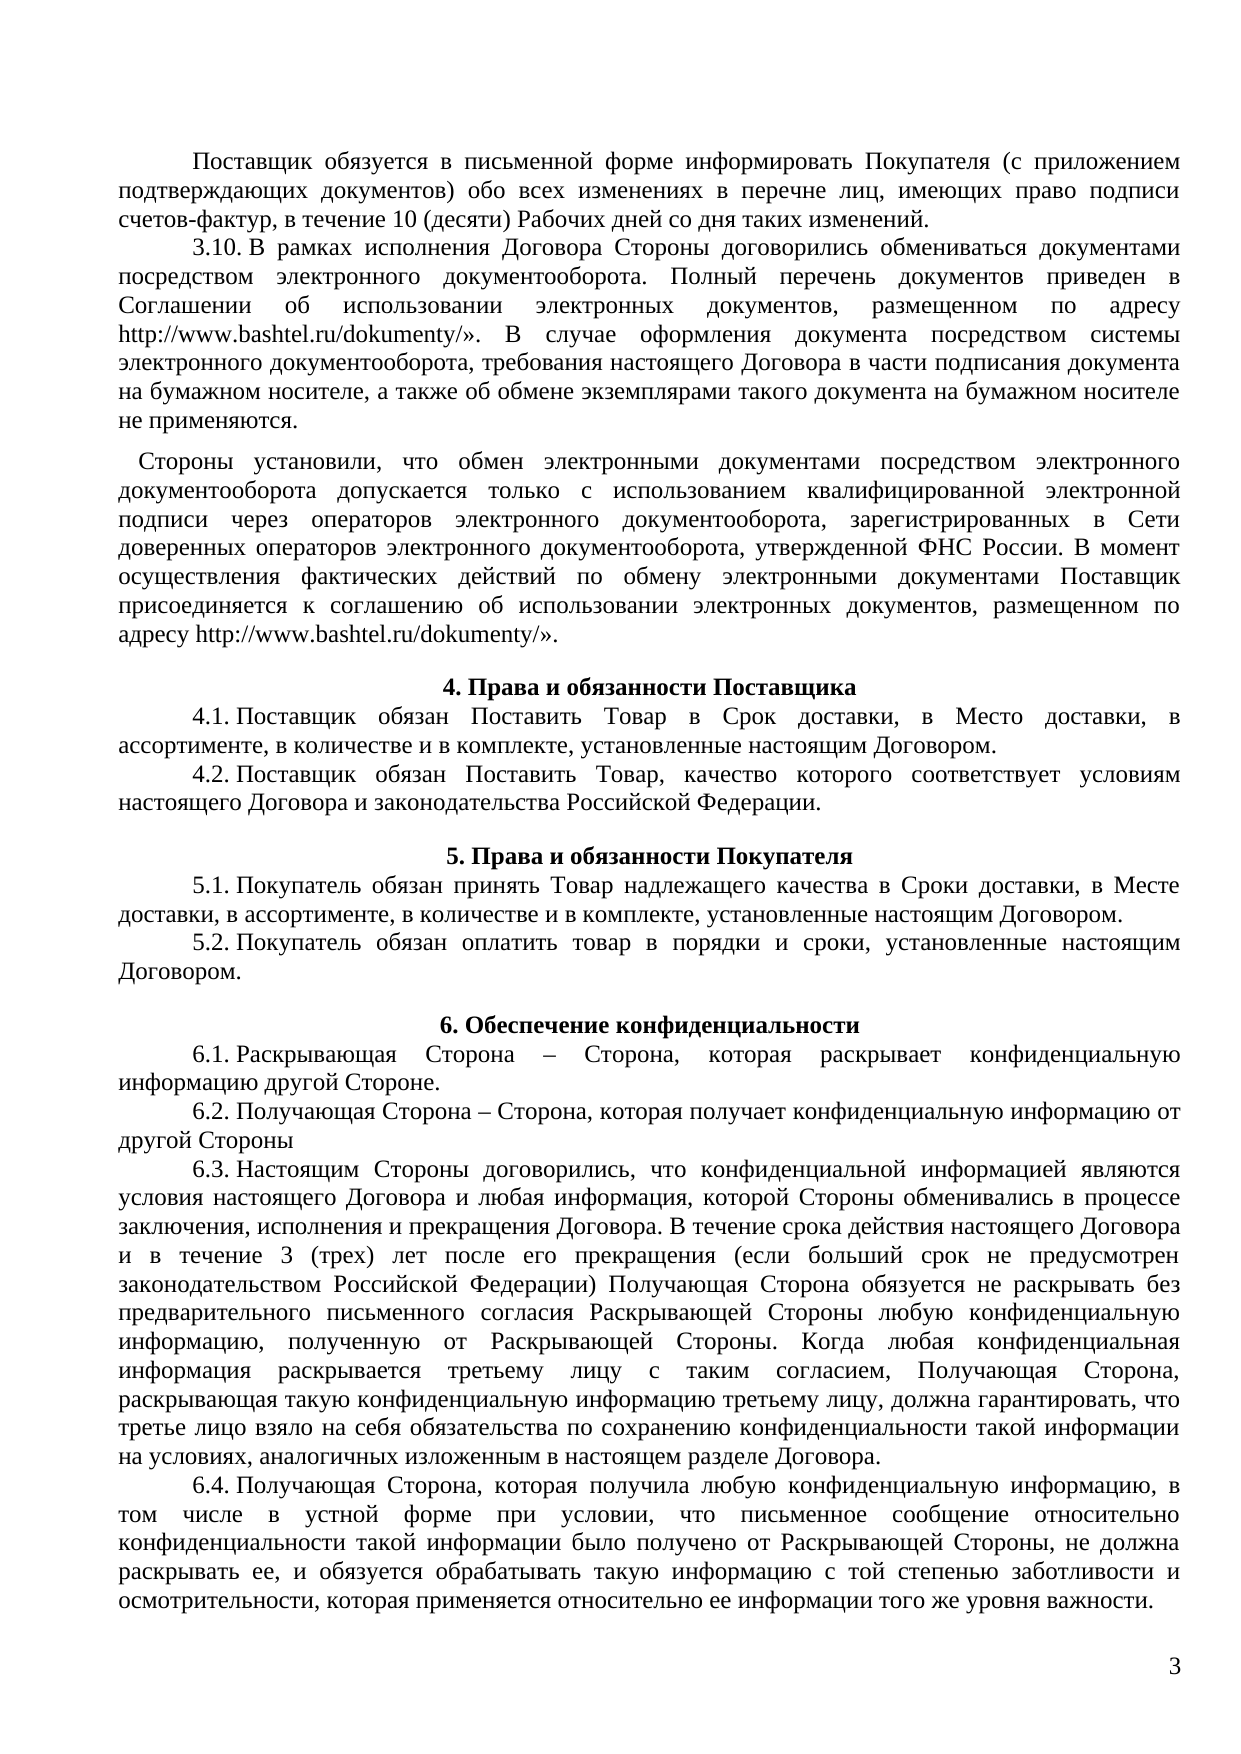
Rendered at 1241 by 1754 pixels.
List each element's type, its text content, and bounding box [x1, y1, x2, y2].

list Поставщик обязан Поставить Товар в Срок доставки, в Место доставки, в ассортименте, в количестве и в комплекте, установленные настоящим Договором. [118, 701, 1181, 759]
list Обеспечение конфиденциальности [118, 1010, 1181, 1039]
list Покупатель обязан оплатить товар в порядки и сроки, установленные настоящим Договором. [118, 927, 1181, 985]
list Поставщик обязан Поставить Товар, качество которого соответствует условиям настоящего Договора и законодательства Российской Федерации. [118, 759, 1181, 816]
list В рамках исполнения Договора Стороны договорились обмениваться документами посредством электронного документооборота. Полный перечень документов приведен в Соглашении об использовании электронных документов, размещенном по адресу http://www.bashtel.ru/dokumenty/». В случае оформления документа посредством системы электронного документооборота, требования настоящего Договора в части подписания документа на бумажном носителе, а также об обмене экземплярами такого документа на бумажном носителе не применяются. [118, 232, 1181, 434]
text Стороны установили, что обмен электронными документами посредством электронного документооборота допускается только с использованием квалифицированной электронной подписи через операторов электронного документооборота, зарегистрированных в Сети доверенных операторов электронного документооборота, утвержденной ФНС России. В момент осуществления фактических действий по обмену электронными документами Поставщик присоединяется к соглашению об использовании электронных документов, размещенном по адресу http://www.bashtel.ru/dokumenty/». [118, 446, 1181, 647]
list Права и обязанности Покупателя [118, 841, 1181, 870]
list Раскрывающая Сторона – Сторона, которая раскрывает конфиденциальную информацию другой Стороне. [118, 1039, 1181, 1096]
list Получающая Сторона – Сторона, которая получает конфиденциальную информацию от другой Стороны [118, 1096, 1181, 1154]
list Покупатель обязан принять Товар надлежащего качества в Сроки доставки, в Месте доставки, в ассортименте, в количестве и в комплекте, установленные настоящим Договором. [118, 870, 1181, 927]
list Настоящим Стороны договорились, что конфиденциальной информацией являются условия настоящего Договора и любая информация, которой Стороны обменивались в процессе заключения, исполнения и прекращения Договора. В течение срока действия настоящего Договора и в течение 3 (трех) лет после его прекращения (если больший срок не предусмотрен законодательством Российской Федерации) Получающая Сторона обязуется не раскрывать без предварительного письменного согласия Раскрывающей Стороны любую конфиденциальную информацию, полученную от Раскрывающей Стороны. Когда любая конфиденциальная информация раскрывается третьему лицу с таким согласием, Получающая Сторона, раскрывающая такую конфиденциальную информацию третьему лицу, должна гарантировать, что третье лицо взяло на себя обязательства по сохранению конфиденциальности такой информации на условиях, аналогичных изложенным в настоящем разделе Договора. [118, 1154, 1181, 1470]
text Поставщик обязуется в письменной форме информировать Покупателя (с приложением подтверждающих документов) обо всех изменениях в перечне лиц, имеющих право подписи счетов-фактур, в течение 10 (десяти) Рабочих дней со дня таких изменений. [118, 146, 1181, 232]
list Права и обязанности Поставщика [118, 672, 1181, 701]
list Получающая Сторона, которая получила любую конфиденциальную информацию, в том числе в устной форме при условии, что письменное сообщение относительно конфиденциальности такой информации было получено от Раскрывающей Стороны, не должна раскрывать ее, и обязуется обрабатывать такую информацию с той степенью заботливости и осмотрительности, которая применяется относительно ее информации того же уровня важности. [118, 1470, 1181, 1614]
